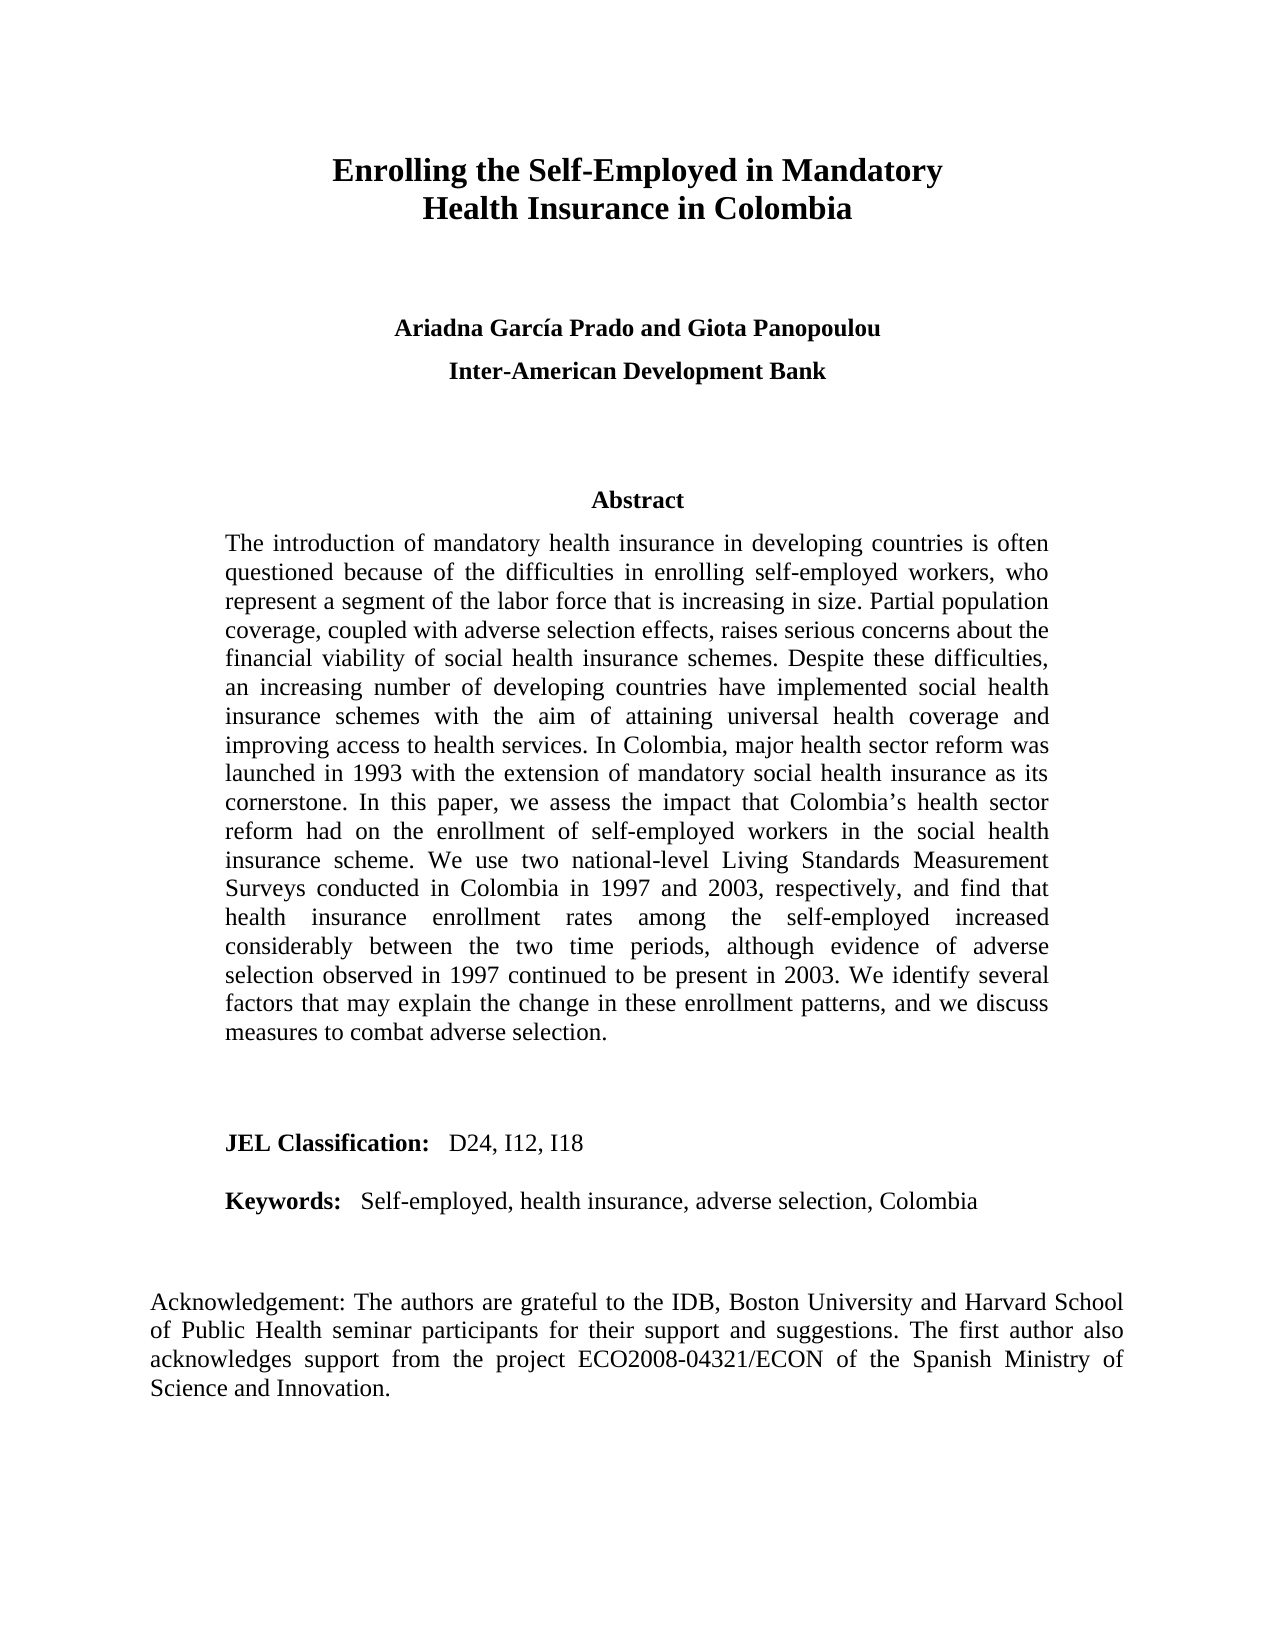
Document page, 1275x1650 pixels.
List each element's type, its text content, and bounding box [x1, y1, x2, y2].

text Health Insurance in Colombia [150, 188, 1125, 227]
text Keywords: Self-employed, health insurance, adverse selection, Colombia [225, 1186, 1069, 1215]
text Enrolling the Self-Employed in Mandatory [150, 150, 1125, 188]
text Abstract [150, 485, 1125, 514]
text Inter-American Development Bank [150, 356, 1125, 385]
text Acknowledgement: The authors are grateful to the IDB, Boston University and Harvard School of Public Health seminar participants for their support and suggestions. The first author also acknowledges support from the project ECO2008-04321/ECON of the Spanish Ministry of Science and Innovation. [150, 1287, 1125, 1402]
text Ariadna García Prado and Giota Panopoulou [150, 313, 1125, 342]
text The introduction of mandatory health insurance in developing countries is often questioned because of the difficulties in enrolling self-employed workers, who represent a segment of the labor force that is increasing in size. Partial population coverage, coupled with adverse selection effects, raises serious concerns about the financial viability of social health insurance schemes. Despite these difficulties, an increasing number of developing countries have implemented social health insurance schemes with the aim of attaining universal health coverage and improving access to health services. In Colombia, major health sector reform was launched in 1993 with the extension of mandatory social health insurance as its cornerstone. In this paper, we assess the impact that Colombia’s health sector reform had on the enrollment of self-employed workers in the social health insurance scheme. We use two national-level Living Standards Measurement Surveys conducted in Colombia in 1997 and 2003, respectively, and find that health insurance enrollment rates among the self-employed increased considerably between the two time periods, although evidence of adverse selection observed in 1997 continued to be present in 2003. We identify several factors that may explain the change in these enrollment patterns, and we discuss measures to combat adverse selection. [225, 528, 1050, 1046]
text JEL Classification: D24, I12, I18 [225, 1128, 1069, 1157]
